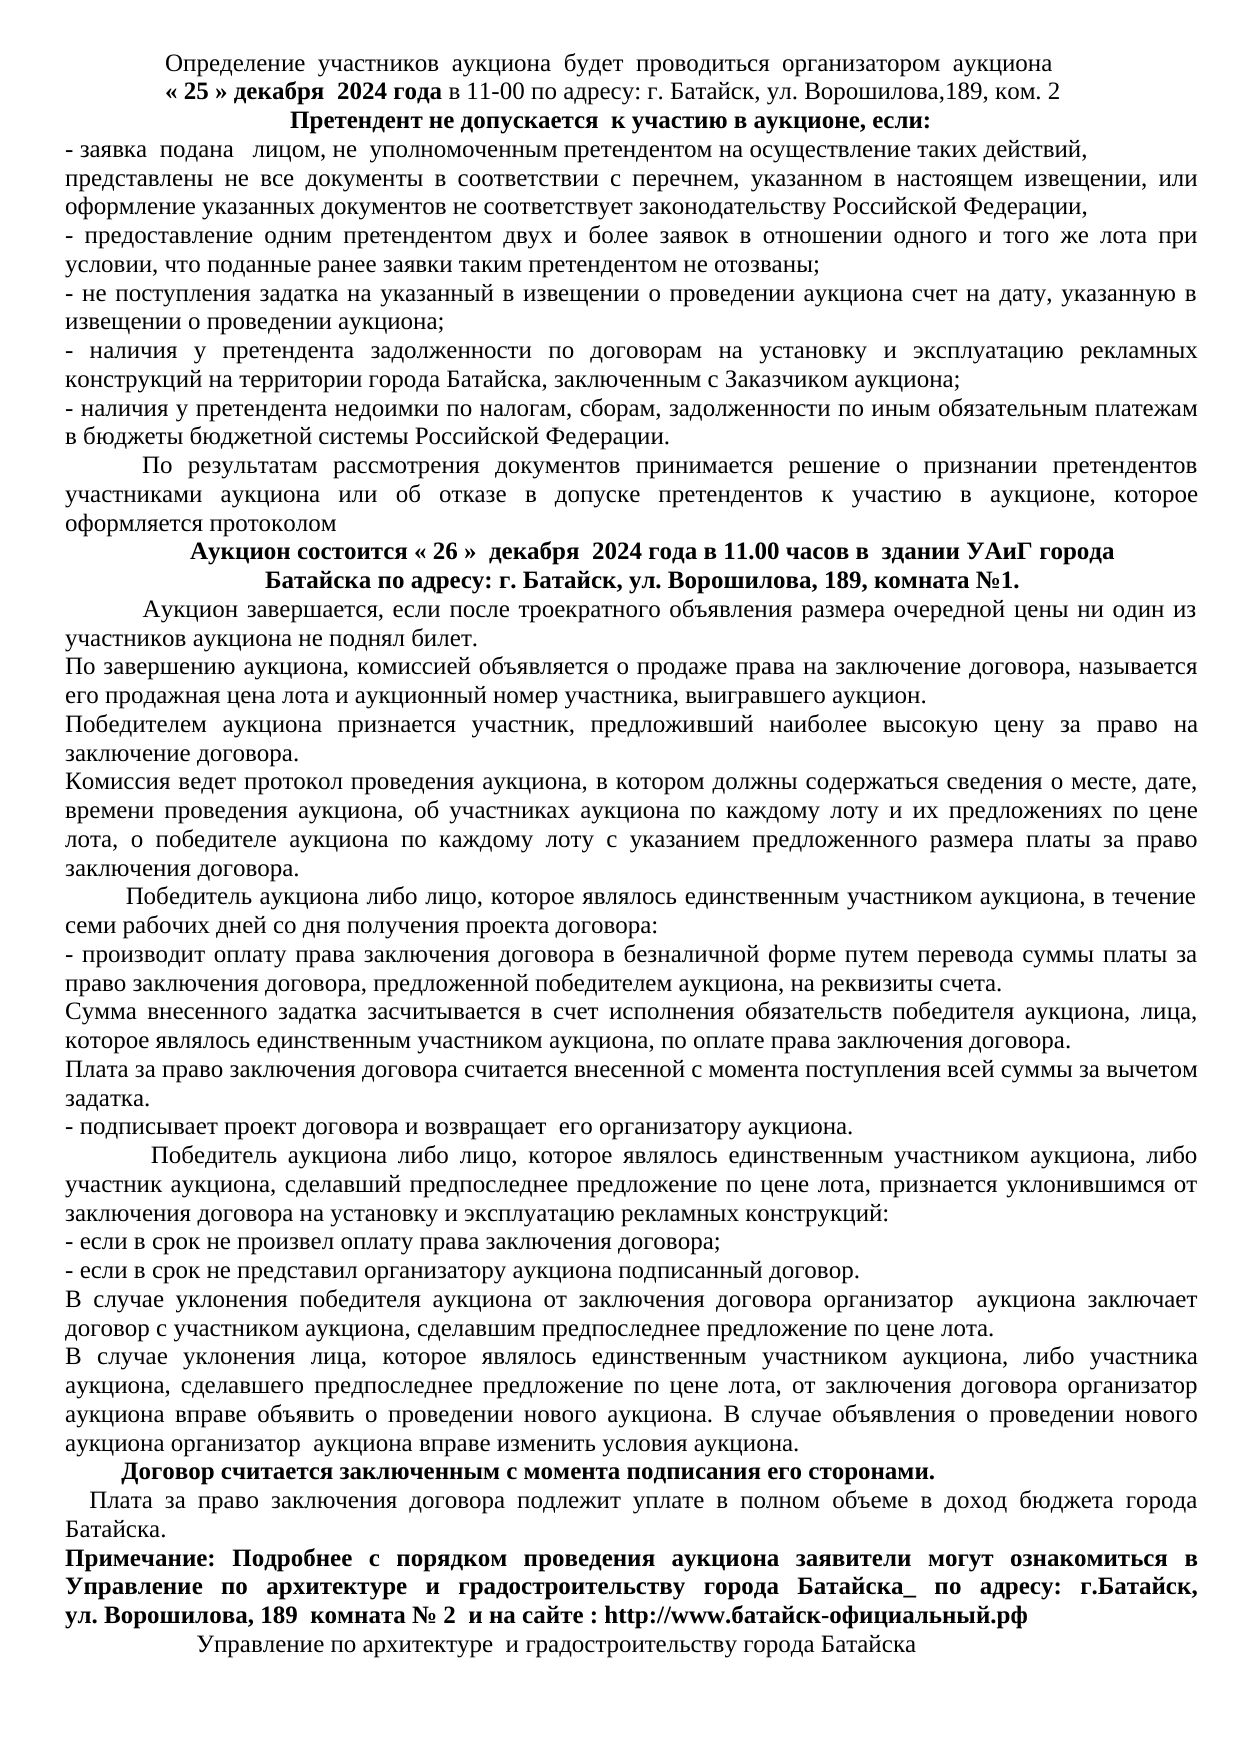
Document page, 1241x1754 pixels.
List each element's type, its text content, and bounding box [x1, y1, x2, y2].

text Победителем аукциона признается участник, предложивший наиболее высокую цену за право на заключение договора. [65, 709, 1199, 766]
text - не поступления задатка на указанный в извещении о проведении аукциона счет на дату, указанную в извещении о проведении аукциона; [65, 278, 1199, 335]
text Победитель аукциона либо лицо, которое являлось единственным участником аукциона, либо участник аукциона, сделавший предпоследнее предложение по цене лота, признается уклонившимся от заключения договора на установку и эксплуатацию рекламных конструкций: [65, 1140, 1199, 1226]
text В случае уклонения лица, которое являлось единственным участником аукциона, либо участника аукциона, сделавшего предпоследнее предложение по цене лота, от заключения договора организатор аукциона вправе объявить о проведении нового аукциона. В случае объявления о проведении нового аукциона организатор аукциона вправе изменить условия аукциона. [65, 1341, 1199, 1456]
text Договор считается заключенным с момента подписания его сторонами. [65, 1456, 1199, 1485]
text Плата за право заключения договора подлежит уплате в полном объеме в доход бюджета города Батайска. [65, 1485, 1199, 1543]
text - производит оплату права заключения договора в безналичной форме путем перевода суммы платы за право заключения договора, предложенной победителем аукциона, на реквизиты счета. [65, 939, 1199, 996]
text В случае уклонения победителя аукциона от заключения договора организатор аукциона заключает договор с участником аукциона, сделавшим предпоследнее предложение по цене лота. [65, 1284, 1199, 1341]
text Плата за право заключения договора считается внесенной с момента поступления всей суммы за вычетом задатка. [65, 1054, 1199, 1111]
text представлены не все документы в соответствии с перечнем, указанном в настоящем извещении, или оформление указанных документов не соответствует законодательству Российской Федерации, [65, 163, 1199, 220]
text Аукцион завершается, если после троекратного объявления размера очередной цены ни один из участников аукциона не поднял билет. [65, 594, 1199, 651]
text - заявка подана лицом, не уполномоченным претендентом на осуществление таких действий, [65, 134, 1199, 163]
text - если в срок не представил организатору аукциона подписанный договор. [65, 1255, 1199, 1284]
text « 25 » декабря 2024 года в 11-00 по адресу: г. Батайск, ул. Ворошилова,189, ком. 2 [65, 76, 1199, 105]
text Комиссия ведет протокол проведения аукциона, в котором должны содержаться сведения о месте, дате, времени проведения аукциона, об участниках аукциона по каждому лоту и их предложениях по цене лота, о победителе аукциона по каждому лоту с указанием предложенного размера платы за право заключения договора. [65, 766, 1199, 881]
text По результатам рассмотрения документов принимается решение о признании претендентов участниками аукциона или об отказе в допуске претендентов к участию в аукционе, которое оформляется протоколом [65, 450, 1199, 536]
text - подписывает проект договора и возвращает его организатору аукциона. [65, 1111, 1199, 1140]
text Аукцион состоится « 26 » декабря 2024 года в 11.00 часов в здании УАиГ города [65, 536, 1199, 565]
text Претендент не допускается к участию в аукционе, если: [65, 105, 1199, 134]
text - наличия у претендента недоимки по налогам, сборам, задолженности по иным обязательным платежам в бюджеты бюджетной системы Российской Федерации. [65, 393, 1199, 450]
text Победитель аукциона либо лицо, которое являлось единственным участником аукциона, в течение семи рабочих дней со дня получения проекта договора: [65, 881, 1199, 939]
text - предоставление одним претендентом двух и более заявок в отношении одного и того же лота при условии, что поданные ранее заявки таким претендентом не отозваны; [65, 220, 1199, 278]
text - наличия у претендента задолженности по договорам на установку и эксплуатацию рекламных конструкций на территории города Батайска, заключенным с Заказчиком аукциона; [65, 335, 1199, 393]
text Примечание: Подробнее с порядком проведения аукциона заявители могут ознакомиться в Управление по архитектуре и градостроительству города Батайска_ по адресу: г.Батайск, ул. Ворошилова, 189 комната № 2 и на сайте : http://www.батайск-официальный.рф [65, 1543, 1199, 1629]
text Батайска по адресу: г. Батайск, ул. Ворошилова, 189, комната №1. [65, 565, 1199, 594]
text - если в срок не произвел оплату права заключения договора; [65, 1226, 1199, 1255]
text Определение участников аукциона будет проводиться организатором аукциона [65, 48, 1199, 76]
text Управление по архитектуре и градостроительству города Батайска [65, 1629, 1199, 1658]
text Сумма внесенного задатка засчитывается в счет исполнения обязательств победителя аукциона, лица, которое являлось единственным участником аукциона, по оплате права заключения договора. [65, 996, 1199, 1054]
text По завершению аукциона, комиссией объявляется о продаже права на заключение договора, называется его продажная цена лота и аукционный номер участника, выигравшего аукцион. [65, 651, 1199, 709]
